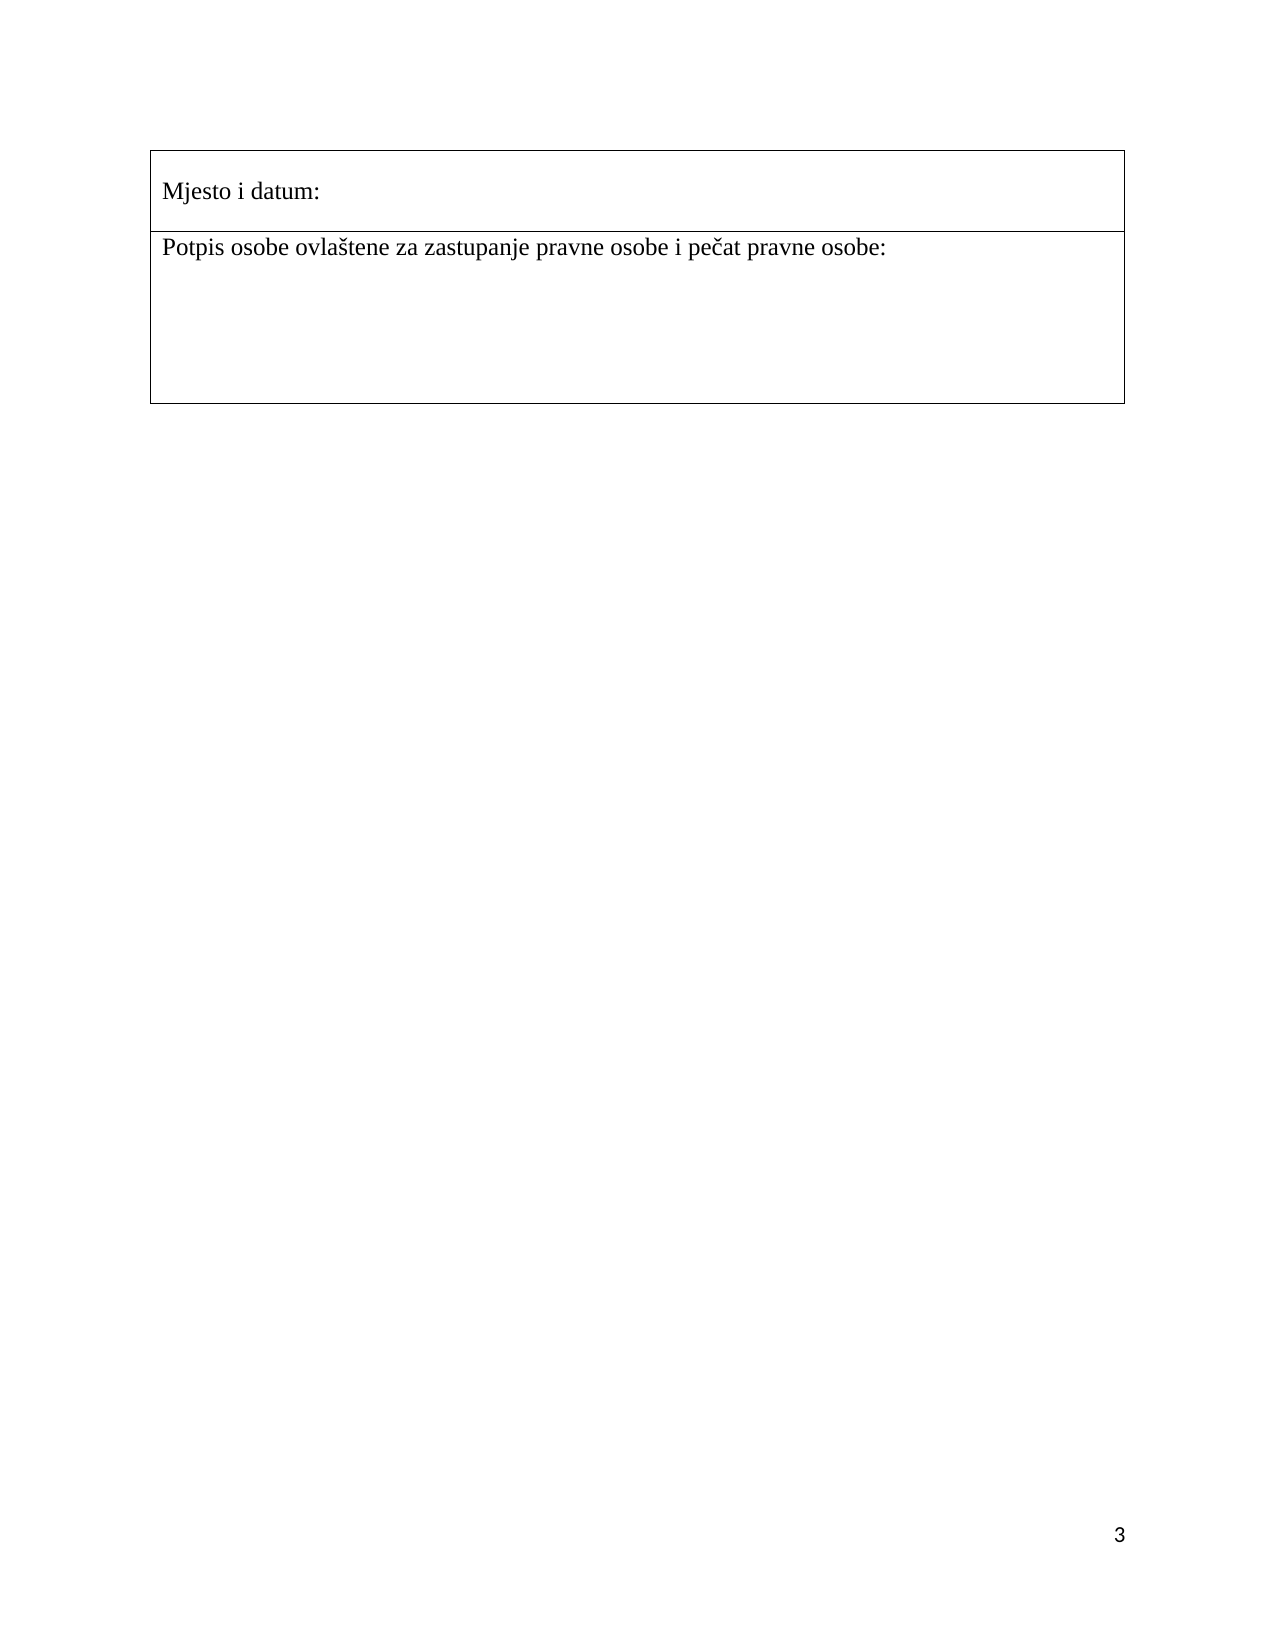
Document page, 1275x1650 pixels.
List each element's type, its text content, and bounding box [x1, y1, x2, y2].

table_cell Mjesto i datum: [151, 151, 1124, 231]
table_cell Potpis osobe ovlaštene za zastupanje pravne osobe i pečat pravne osobe: [151, 232, 1124, 402]
